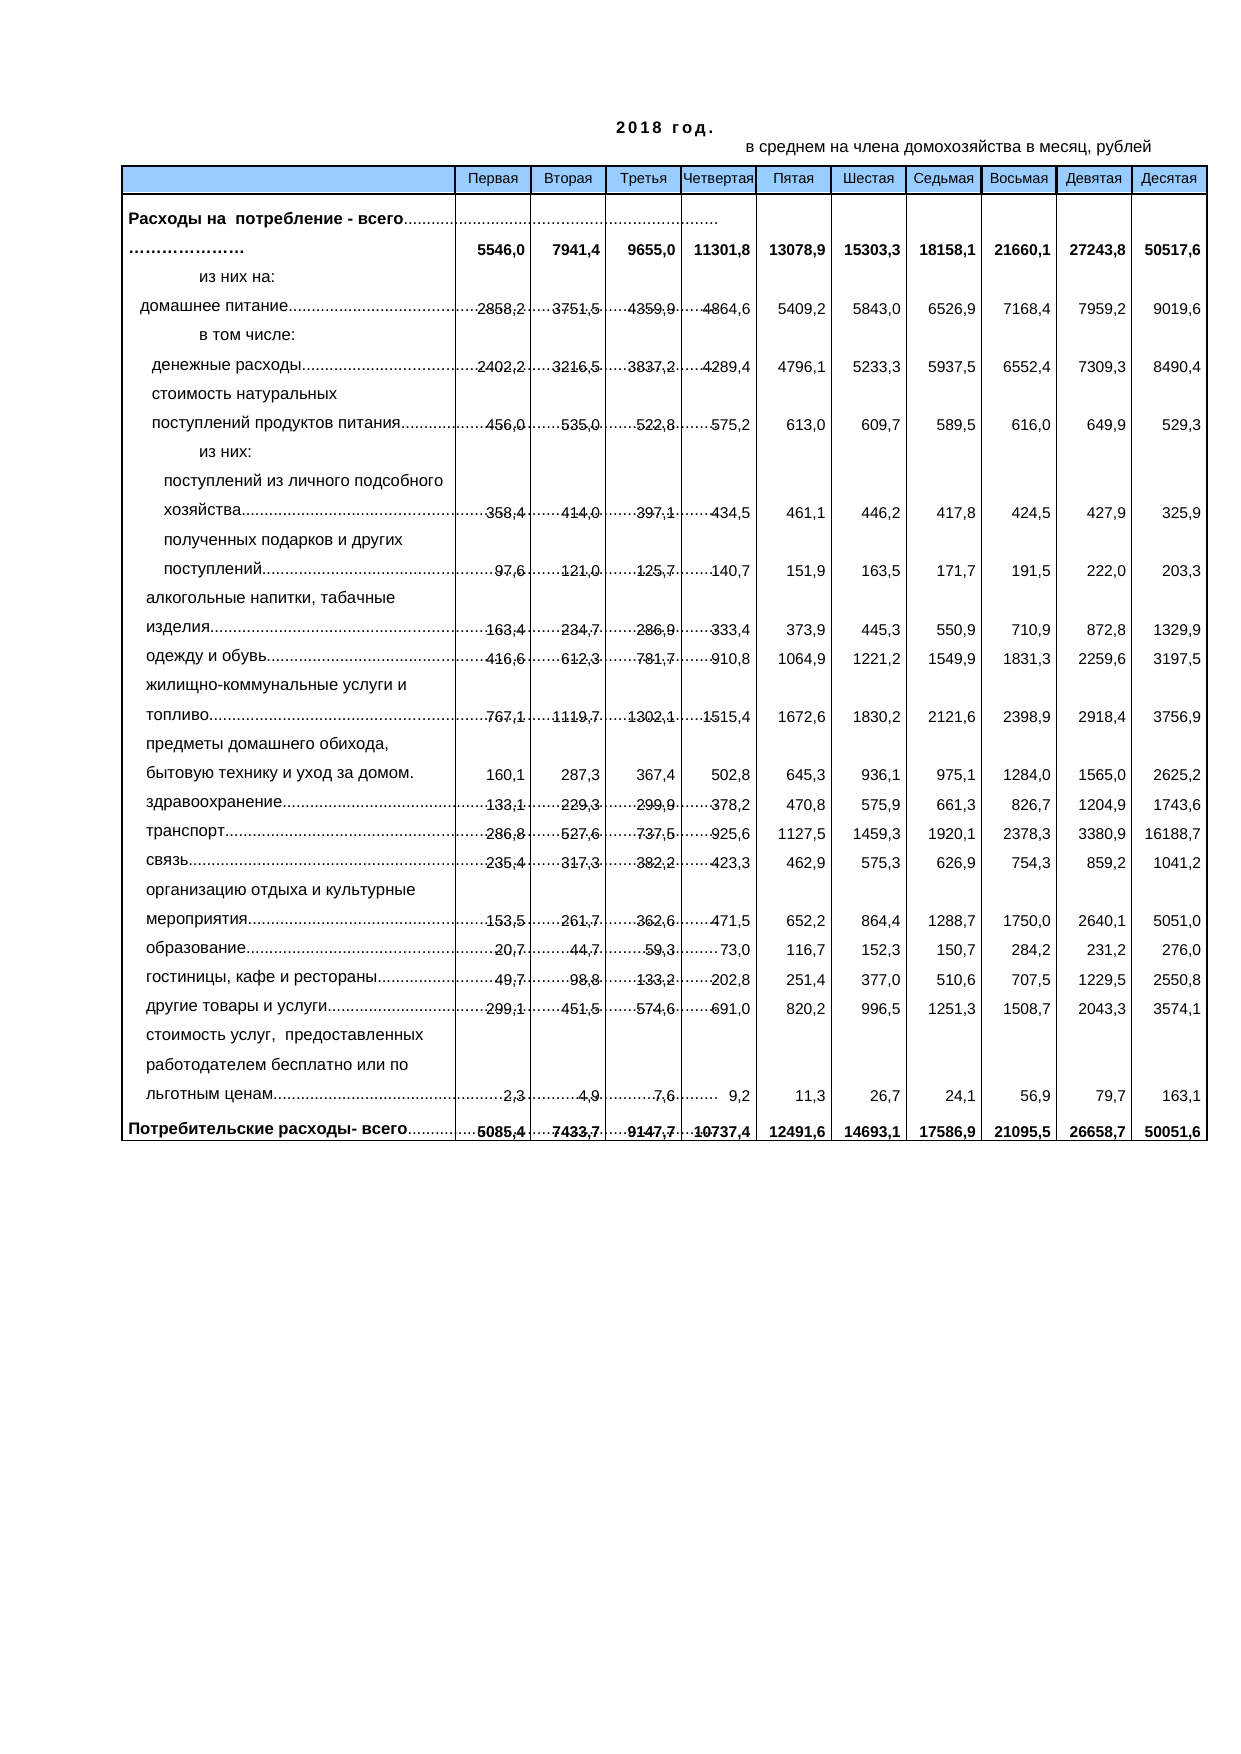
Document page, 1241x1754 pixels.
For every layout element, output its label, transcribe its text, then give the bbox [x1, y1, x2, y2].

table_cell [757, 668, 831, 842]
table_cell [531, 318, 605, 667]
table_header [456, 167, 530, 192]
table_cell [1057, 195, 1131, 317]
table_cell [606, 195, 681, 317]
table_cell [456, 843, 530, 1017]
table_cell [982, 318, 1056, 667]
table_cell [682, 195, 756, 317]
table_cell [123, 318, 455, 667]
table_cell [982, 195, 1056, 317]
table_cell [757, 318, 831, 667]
text в среднем на члена домохозяйства в месяц, рублей [177, 137, 1152, 156]
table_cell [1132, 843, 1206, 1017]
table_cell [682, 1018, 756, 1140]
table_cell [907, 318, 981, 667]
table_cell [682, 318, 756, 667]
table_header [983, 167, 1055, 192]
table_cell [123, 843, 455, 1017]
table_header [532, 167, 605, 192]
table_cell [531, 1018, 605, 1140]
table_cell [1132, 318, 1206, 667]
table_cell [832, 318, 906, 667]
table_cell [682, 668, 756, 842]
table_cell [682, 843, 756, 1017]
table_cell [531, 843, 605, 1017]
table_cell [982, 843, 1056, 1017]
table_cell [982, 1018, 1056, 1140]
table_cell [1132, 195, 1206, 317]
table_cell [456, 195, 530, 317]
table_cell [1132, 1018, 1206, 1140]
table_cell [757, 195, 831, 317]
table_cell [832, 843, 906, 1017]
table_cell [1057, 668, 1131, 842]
text 2018 год. [177, 118, 1152, 137]
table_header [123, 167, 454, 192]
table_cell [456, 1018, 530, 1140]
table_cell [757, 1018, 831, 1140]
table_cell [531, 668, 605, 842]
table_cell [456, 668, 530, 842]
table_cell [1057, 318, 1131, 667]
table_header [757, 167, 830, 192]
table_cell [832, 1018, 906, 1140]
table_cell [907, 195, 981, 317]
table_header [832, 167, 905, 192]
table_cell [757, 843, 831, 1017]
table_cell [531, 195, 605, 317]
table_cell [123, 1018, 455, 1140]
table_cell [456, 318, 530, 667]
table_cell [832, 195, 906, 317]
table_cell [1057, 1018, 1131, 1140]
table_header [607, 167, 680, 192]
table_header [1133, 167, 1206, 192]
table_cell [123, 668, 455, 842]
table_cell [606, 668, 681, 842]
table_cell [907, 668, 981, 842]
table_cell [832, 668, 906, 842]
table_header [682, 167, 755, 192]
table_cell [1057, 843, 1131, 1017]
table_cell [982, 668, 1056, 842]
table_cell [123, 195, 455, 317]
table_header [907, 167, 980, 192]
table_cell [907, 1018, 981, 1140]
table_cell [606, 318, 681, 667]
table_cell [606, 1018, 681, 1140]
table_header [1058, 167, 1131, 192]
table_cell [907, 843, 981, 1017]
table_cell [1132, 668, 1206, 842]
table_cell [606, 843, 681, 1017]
